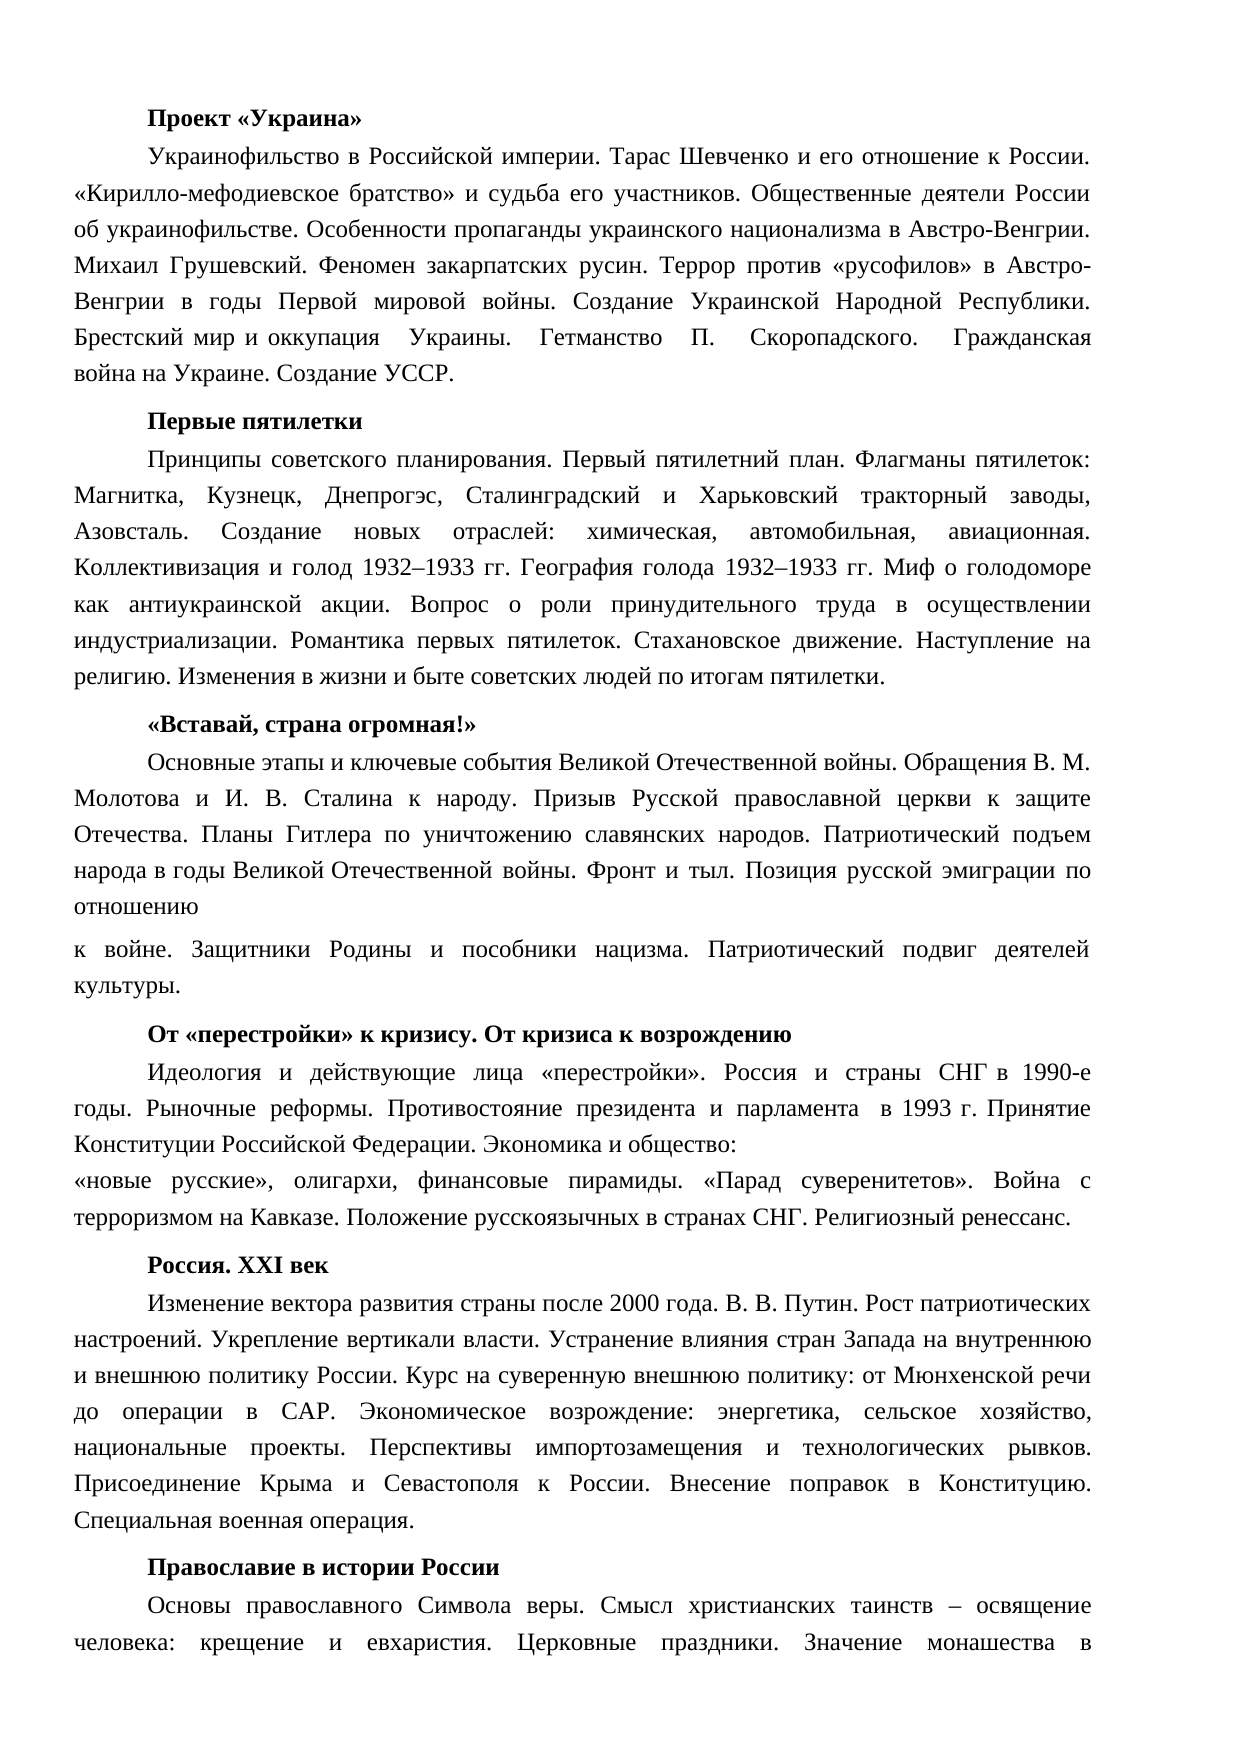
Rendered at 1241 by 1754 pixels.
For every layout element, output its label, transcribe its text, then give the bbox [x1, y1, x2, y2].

text Принципы советского планирования. Первый пятилетний план. Флагманы пятилеток: Магнитка, Кузнецк, Днепрогэс, Сталинградский и Харьковский тракторный заводы, Азовсталь. Создание новых отраслей: химическая, автомобильная, авиационная. Коллективизация и голод 1932–1933 гг. География голода 1932–1933 гг. Миф о голодоморе как антиукраинской акции. Вопрос о роли принудительного труда в осуществлении индустриализации. Романтика первых пятилеток. Стахановское движение. Наступление на религию. Изменения в жизни и быте советских людей по итогам пятилетки. [73, 444, 1092, 690]
subtitle «Вставай, страна огромная!» [147, 709, 1107, 737]
subtitle Проект «Украина» [147, 103, 1107, 132]
text к войне. Защитники Родины и пособники нацизма. Патриотический подвиг деятелей культуры. [73, 934, 1091, 999]
text Украинофильство в Российской империи. Тарас Шевченко и его отношение к России. «Кирилло-мефодиевское братство» и судьба его участников. Общественные деятели России об украинофильстве. Особенности пропаганды украинского национализма в Австро-Венгрии. Михаил Грушевский. Феномен закарпатских русин. Террор против «русофилов» в Австро-Венгрии в годы Первой мировой войны. Создание Украинской Народной Республики. Брестский мир и оккупация Украины. Гетманство П. Скоропадского. Гражданская война на Украине. Создание УССР. [73, 141, 1091, 387]
text «новые русские», олигархи, финансовые пирамиды. «Парад суверенитетов». Война с терроризмом на Кавказе. Положение русскоязычных в странах СНГ. Религиозный ренессанс. [73, 1166, 1091, 1230]
subtitle Православие в истории России [147, 1552, 1107, 1581]
text Основные этапы и ключевые события Великой Отечественной войны. Обращения В. М. Молотова и И. В. Сталина к народу. Призыв Русской православной церкви к защите Отечества. Планы Гитлера по уничтожению славянских народов. Патриотический подъем народа в годы Великой Отечественной войны. Фронт и тыл. Позиция русской эмиграции по отношению [73, 747, 1092, 920]
text Идеология и действующие лица «перестройки». Россия и страны СНГ в 1990-е годы. Рыночные реформы. Противостояние президента и парламента в 1993 г. Принятие Конституции Российской Федерации. Экономика и общество: [73, 1057, 1091, 1158]
subtitle От «перестройки» к кризису. От кризиса к возрождению [147, 1019, 1107, 1048]
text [73, 1590, 1092, 1655]
subtitle Первые пятилетки [147, 406, 1107, 435]
text Изменение вектора развития страны после 2000 года. В. В. Путин. Рост патриотических настроений. Укрепление вертикали власти. Устранение влияния стран Запада на внутреннюю и внешнюю политику России. Курс на суверенную внешнюю политику: от Мюнхенской речи до операции в САР. Экономическое возрождение: энергетика, сельское хозяйство, национальные проекты. Перспективы импортозамещения и технологических рывков. Присоединение Крыма и Севастополя к России. Внесение поправок в Конституцию. Специальная военная операция. [73, 1288, 1093, 1533]
subtitle Россия. XXI век [147, 1250, 1107, 1278]
